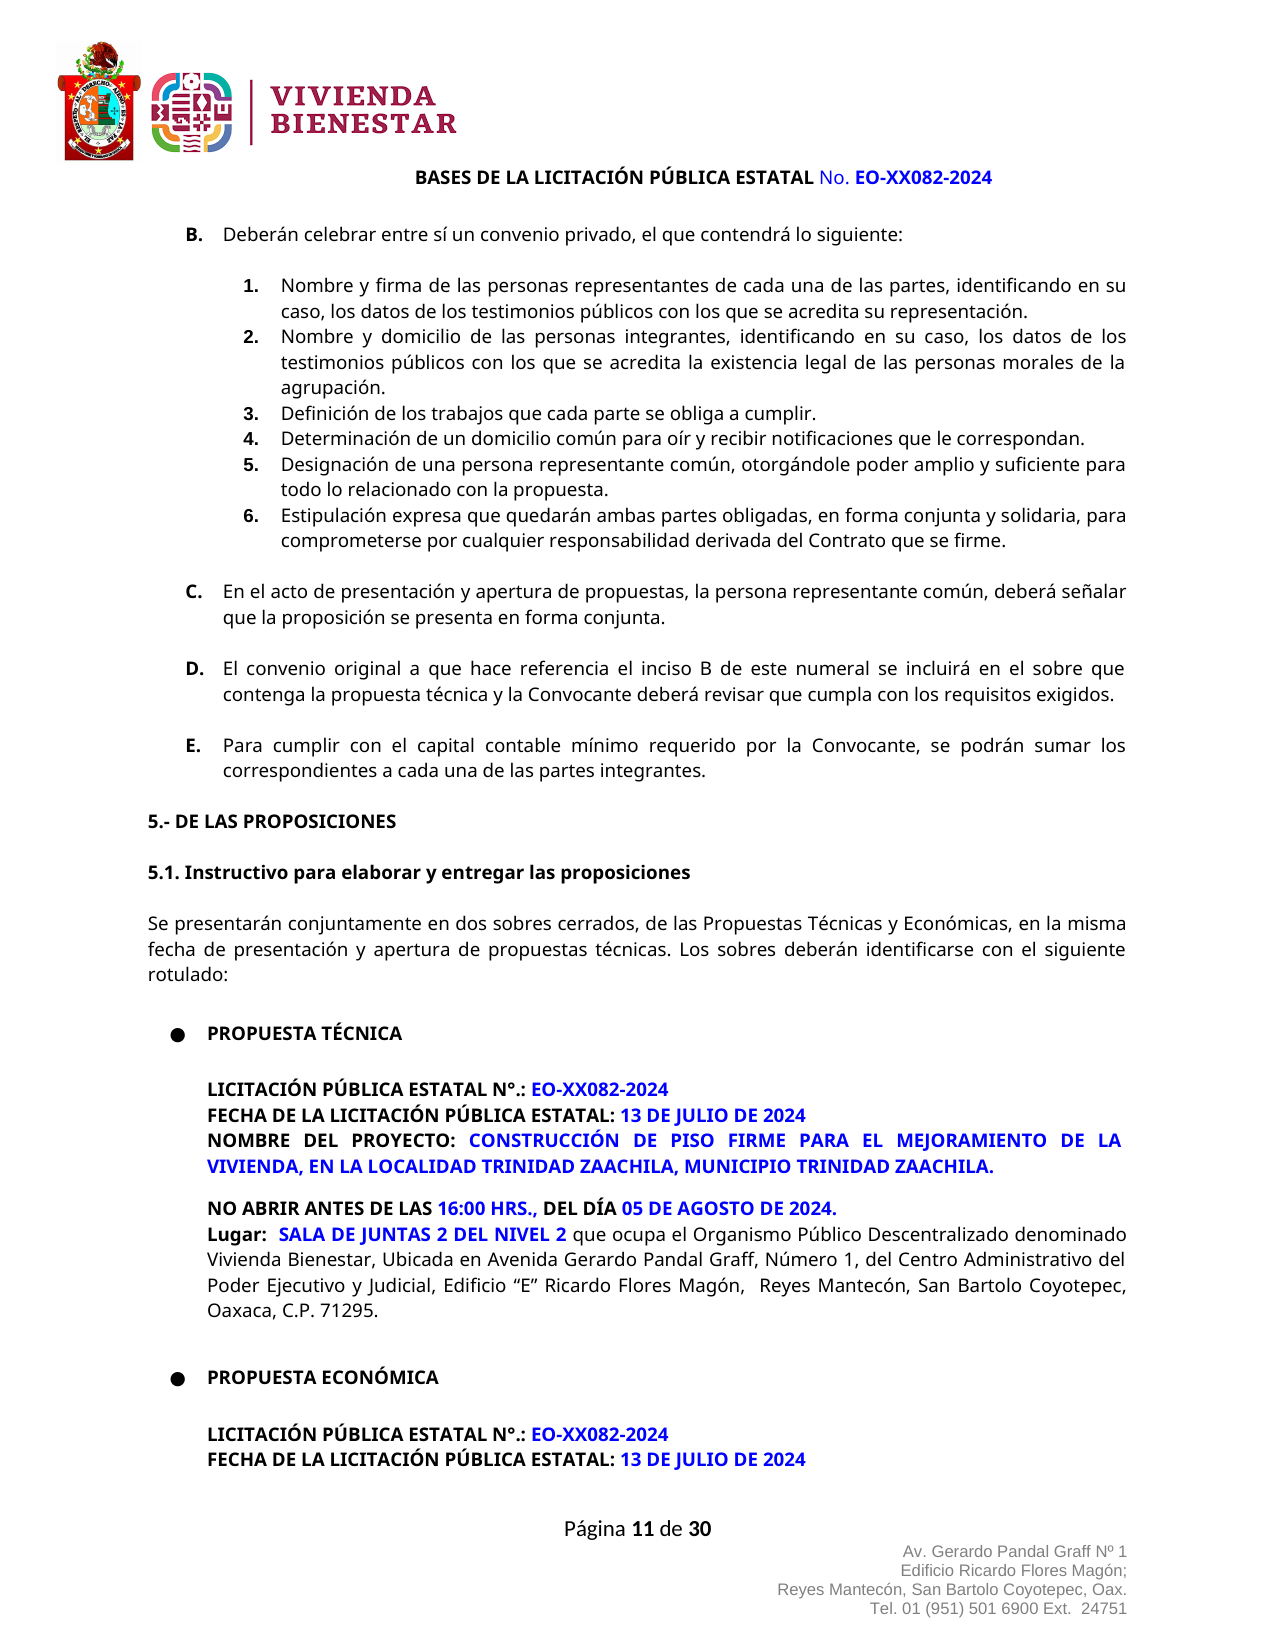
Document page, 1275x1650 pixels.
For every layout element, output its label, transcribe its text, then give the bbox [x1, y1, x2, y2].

text Se presentarán conjuntamente en dos sobres cerrados, de las Propuestas Técnicas y Económicas, en la misma fecha de presentación y apertura de propuestas técnicas. Los sobres deberán identificarse con el siguiente rotulado: [148, 911, 1127, 987]
list PROPUESTA ECONÓMICA [169, 1357, 1127, 1395]
picture [147, 64, 473, 161]
list En el acto de presentación y apertura de propuestas, la persona representante común, deberá señalar que la proposición se presenta en forma conjunta. [185, 579, 1127, 630]
text LICITACIÓN PÚBLICA ESTATAL N°.: EO-XX082-2024 [207, 1077, 1122, 1102]
text NO ABRIR ANTES DE LAS 16:00 HRS., DEL DÍA 05 DE AGOSTO DE 2024. [207, 1195, 1127, 1221]
text Lugar: SALA DE JUNTAS 2 DEL NIVEL 2 que ocupa el Organismo Público Descentralizado denominado Vivienda Bienestar, Ubicada en Avenida Gerardo Pandal Graff, Número 1, del Centro Administrativo del Poder Ejecutivo y Judicial, Edificio “E” Ricardo Flores Magón, Reyes Mantecón, San Bartolo Coyotepec, Oaxaca, C.P. 71295. [207, 1221, 1127, 1323]
text FECHA DE LA LICITACIÓN PÚBLICA ESTATAL: 13 DE JULIO DE 2024 [207, 1102, 1122, 1128]
list Designación de una persona representante común, otorgándole poder amplio y suficiente para todo lo relacionado con la propuesta. [243, 451, 1127, 502]
list Deberán celebrar entre sí un convenio privado, el que contendrá lo siguiente: [185, 221, 1127, 247]
list Nombre y firma de las personas representantes de cada una de las partes, identificando en su caso, los datos de los testimonios públicos con los que se acredita su representación. [243, 272, 1127, 323]
picture [55, 41, 143, 163]
list El convenio original a que hace referencia el inciso B de este numeral se incluirá en el sobre que contenga la propuesta técnica y la Convocante deberá revisar que cumpla con los requisitos exigidos. [185, 655, 1127, 706]
list Determinación de un domicilio común para oír y recibir notificaciones que le correspondan. [243, 426, 1127, 451]
text 5.- DE LAS PROPOSICIONES [148, 808, 1127, 834]
text LICITACIÓN PÚBLICA ESTATAL N°.: EO-XX082-2024 [207, 1421, 1122, 1446]
text FECHA DE LA LICITACIÓN PÚBLICA ESTATAL: 13 DE JULIO DE 2024 [207, 1446, 1122, 1472]
list Para cumplir con el capital contable mínimo requerido por la Convocante, se podrán sumar los correspondientes a cada una de las partes integrantes. [185, 732, 1127, 783]
list Estipulación expresa que quedarán ambas partes obligadas, en forma conjunta y solidaria, para comprometerse por cualquier responsabilidad derivada del Contrato que se firme. [243, 502, 1127, 553]
list Definición de los trabajos que cada parte se obliga a cumplir. [243, 400, 1127, 426]
text 5.1. Instructivo para elaborar y entregar las proposiciones [148, 859, 1127, 885]
list PROPUESTA TÉCNICA [169, 1013, 1127, 1051]
text NOMBRE DEL PROYECTO: CONSTRUCCIÓN DE PISO FIRME PARA EL MEJORAMIENTO DE LA VIVIENDA, EN LA LOCALIDAD TRINIDAD ZAACHILA, MUNICIPIO TRINIDAD ZAACHILA. [207, 1128, 1122, 1179]
list Nombre y domicilio de las personas integrantes, identificando en su caso, los datos de los testimonios públicos con los que se acredita la existencia legal de las personas morales de la agrupación. [243, 323, 1127, 400]
